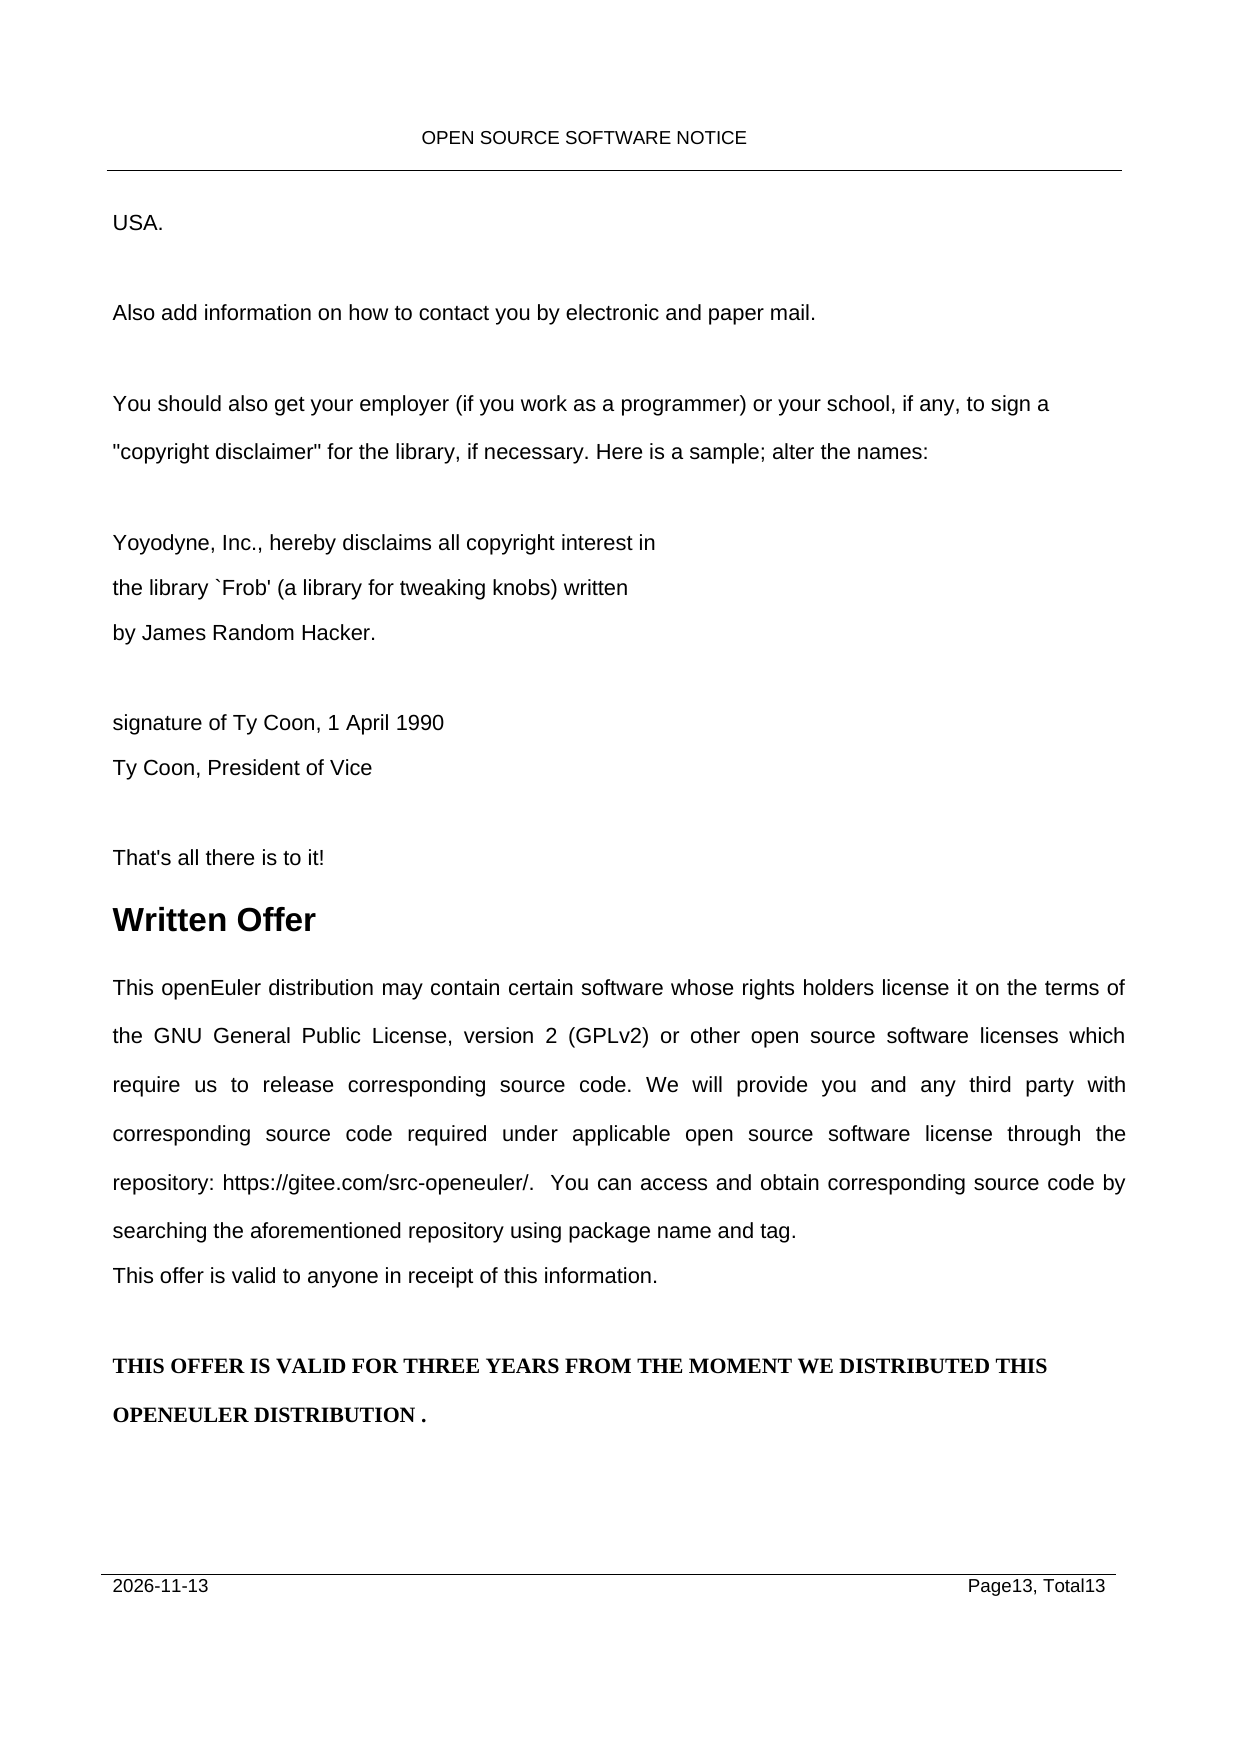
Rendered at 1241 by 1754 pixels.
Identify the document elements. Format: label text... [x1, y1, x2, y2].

text by James Random Hacker. [112, 616, 1128, 648]
text Written Offer [112, 887, 1128, 952]
text THIS OFFER IS VALID FOR THREE YEARS FROM THE MOMENT WE DISTRIBUTED THIS OPENEULER DISTRIBUTION . [112, 1350, 1128, 1431]
text signature of Ty Coon, 1 April 1990 [112, 706, 1128, 739]
text the library `Frob' (a library for tweaking knobs) written [112, 571, 1128, 603]
text Also add information on how to contact you by electronic and paper mail. [112, 297, 1128, 329]
text This offer is valid to anyone in receipt of this information. [112, 1259, 1128, 1292]
text Ty Coon, President of Vice [112, 751, 1128, 784]
text That's all there is to it! [112, 841, 1128, 874]
text This openEuler distribution may contain certain software whose rights holders license it on the terms of the GNU General Public License, version 2 (GPLv2) or other open source software licenses which require us to release corresponding source code. We will provide you and any third party with corresponding source code required under applicable open source software license through the repository: https://gitee.com/src-openeuler/. You can access and obtain corresponding source code by searching the aforementioned repository using package name and tag. [112, 971, 1128, 1247]
text Yoyodyne, Inc., hereby disclaims all copyright interest in [112, 526, 1128, 558]
text You should also get your employer (if you work as a programmer) or your school, if any, to sign a "copyright disclaimer" for the library, if necessary. Here is a sample; alter the names: [112, 387, 1128, 468]
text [112, 206, 1128, 239]
